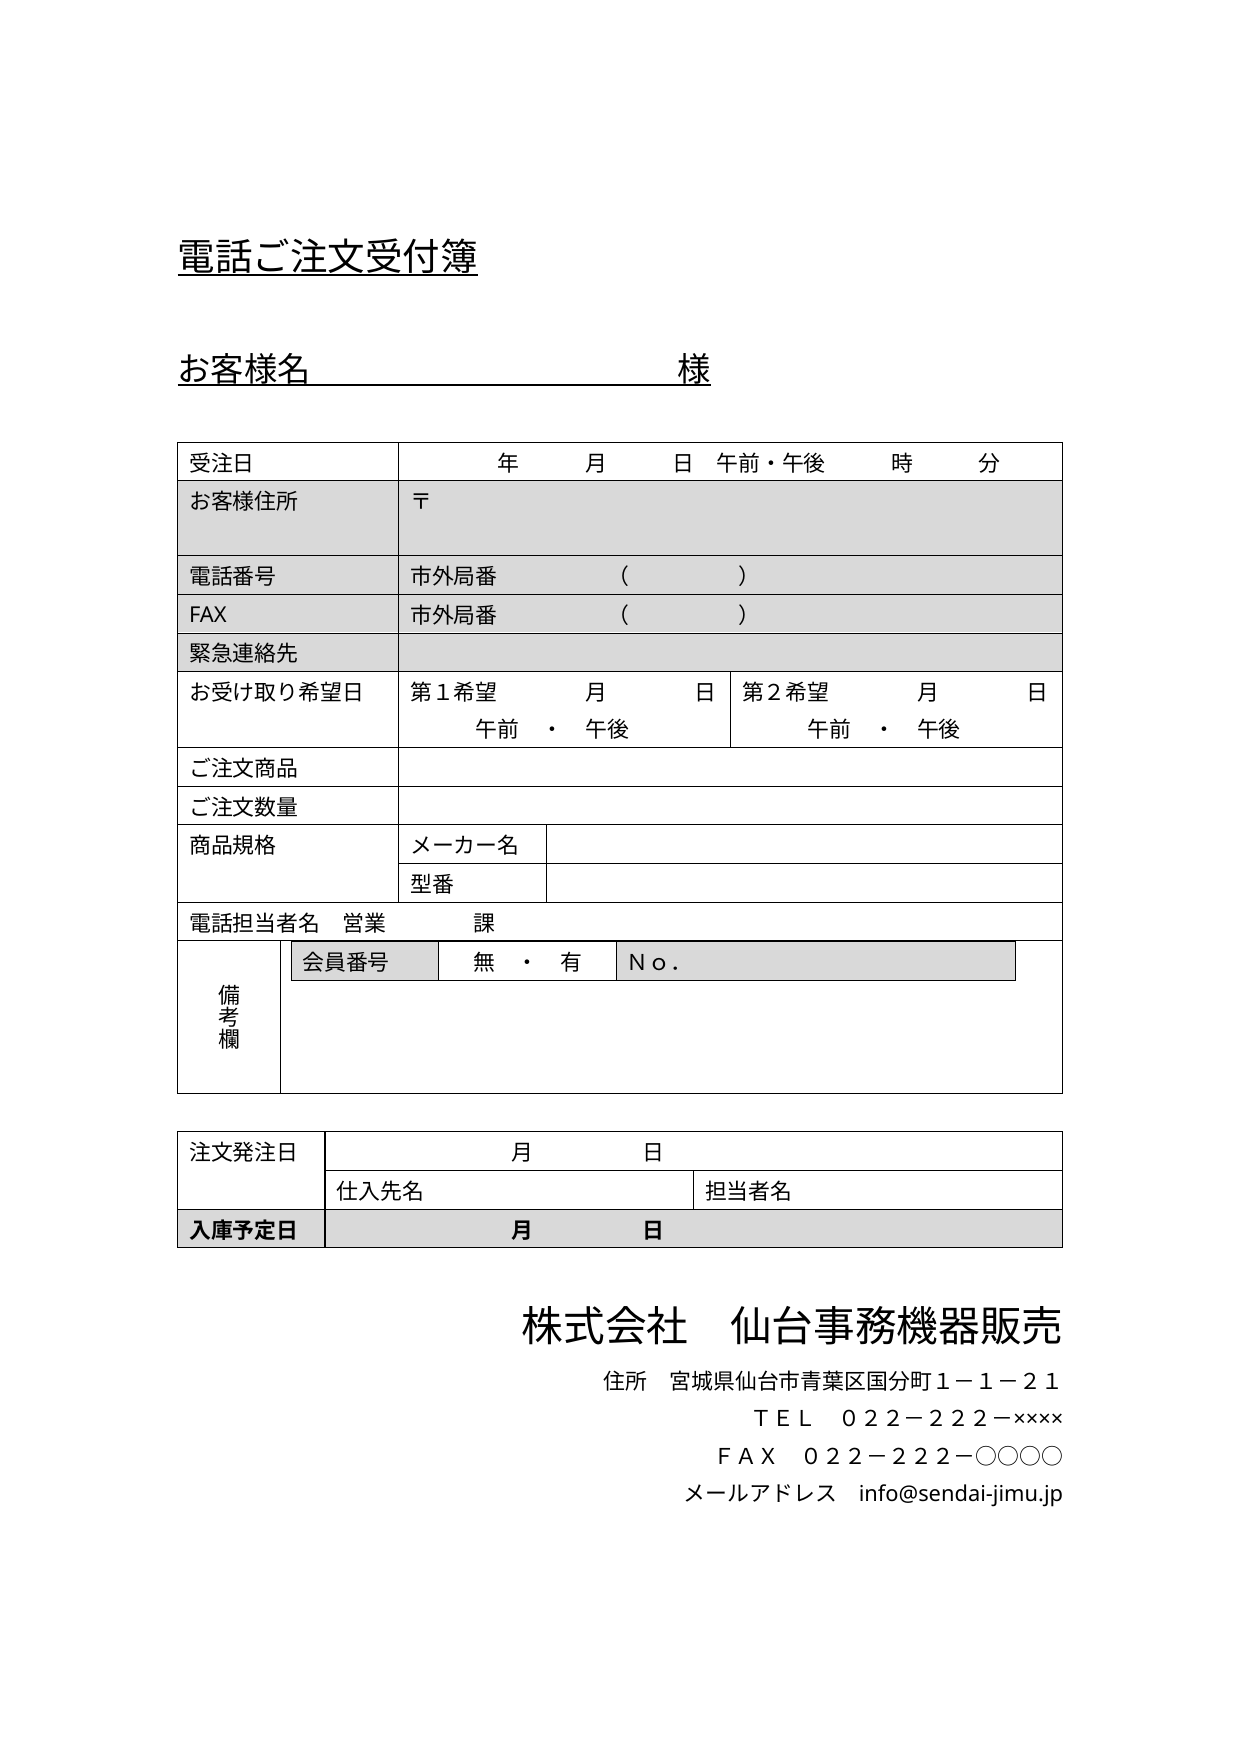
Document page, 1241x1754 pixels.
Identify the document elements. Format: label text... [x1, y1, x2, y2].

table_cell [399, 748, 1062, 786]
table_cell [399, 787, 1062, 824]
table_cell FAX [178, 595, 398, 632]
table_header 月 日 [326, 1132, 1062, 1170]
table_cell [547, 825, 1062, 863]
text メールアドレス info@sendai-jimu.jp [177, 1473, 1063, 1511]
table_cell 仕入先名 [326, 1171, 693, 1209]
table_cell [281, 941, 1062, 1093]
table_cell [399, 634, 1062, 671]
table_cell メーカー名 [399, 825, 546, 863]
table_cell 〒 [399, 481, 1062, 555]
table_cell 緊急連絡先 [178, 634, 398, 671]
table_cell 商品規格 [178, 825, 398, 902]
text 株式会社 仙台事務機器販売 [177, 1286, 1063, 1361]
table_cell 第１希望 月 日 午前 ・ 午後 [399, 672, 730, 747]
table_cell 備考欄 [178, 941, 280, 1093]
table_cell 入庫予定日 [178, 1210, 324, 1247]
table_cell お受け取り希望日 [178, 672, 398, 747]
table_cell 担当者名 [694, 1171, 1062, 1209]
table_cell 市外局番 （ ） [399, 595, 1062, 632]
table_cell 電話番号 [178, 556, 398, 594]
text 住所 宮城県仙台市青葉区国分町１－１－２１ [177, 1361, 1063, 1398]
table_cell 市外局番 （ ） [399, 556, 1062, 594]
text ＦＡＸ ０２２－２２２－○○○○ [177, 1436, 1063, 1473]
table_cell 型番 [399, 864, 546, 902]
table_header 受注日 [178, 443, 398, 480]
text ＴＥＬ ０２２－２２２－×××× [177, 1398, 1063, 1436]
table_cell 電話担当者名 営業 課 [178, 903, 1062, 940]
table_cell ご注文数量 [178, 787, 398, 824]
table_cell ご注文商品 [178, 748, 398, 786]
table_header 注文発注日 [178, 1132, 324, 1209]
table_cell お客様住所 [178, 481, 398, 555]
text 電話ご注文受付簿 [177, 217, 1063, 292]
table_header 年 月 日 午前・午後 時 分 [399, 443, 1062, 480]
table_cell [547, 864, 1062, 902]
text お客様名 様 [177, 329, 1063, 404]
table_cell 月 日 [326, 1210, 1062, 1247]
table_cell 第２希望 月 日 午前 ・ 午後 [731, 672, 1062, 747]
